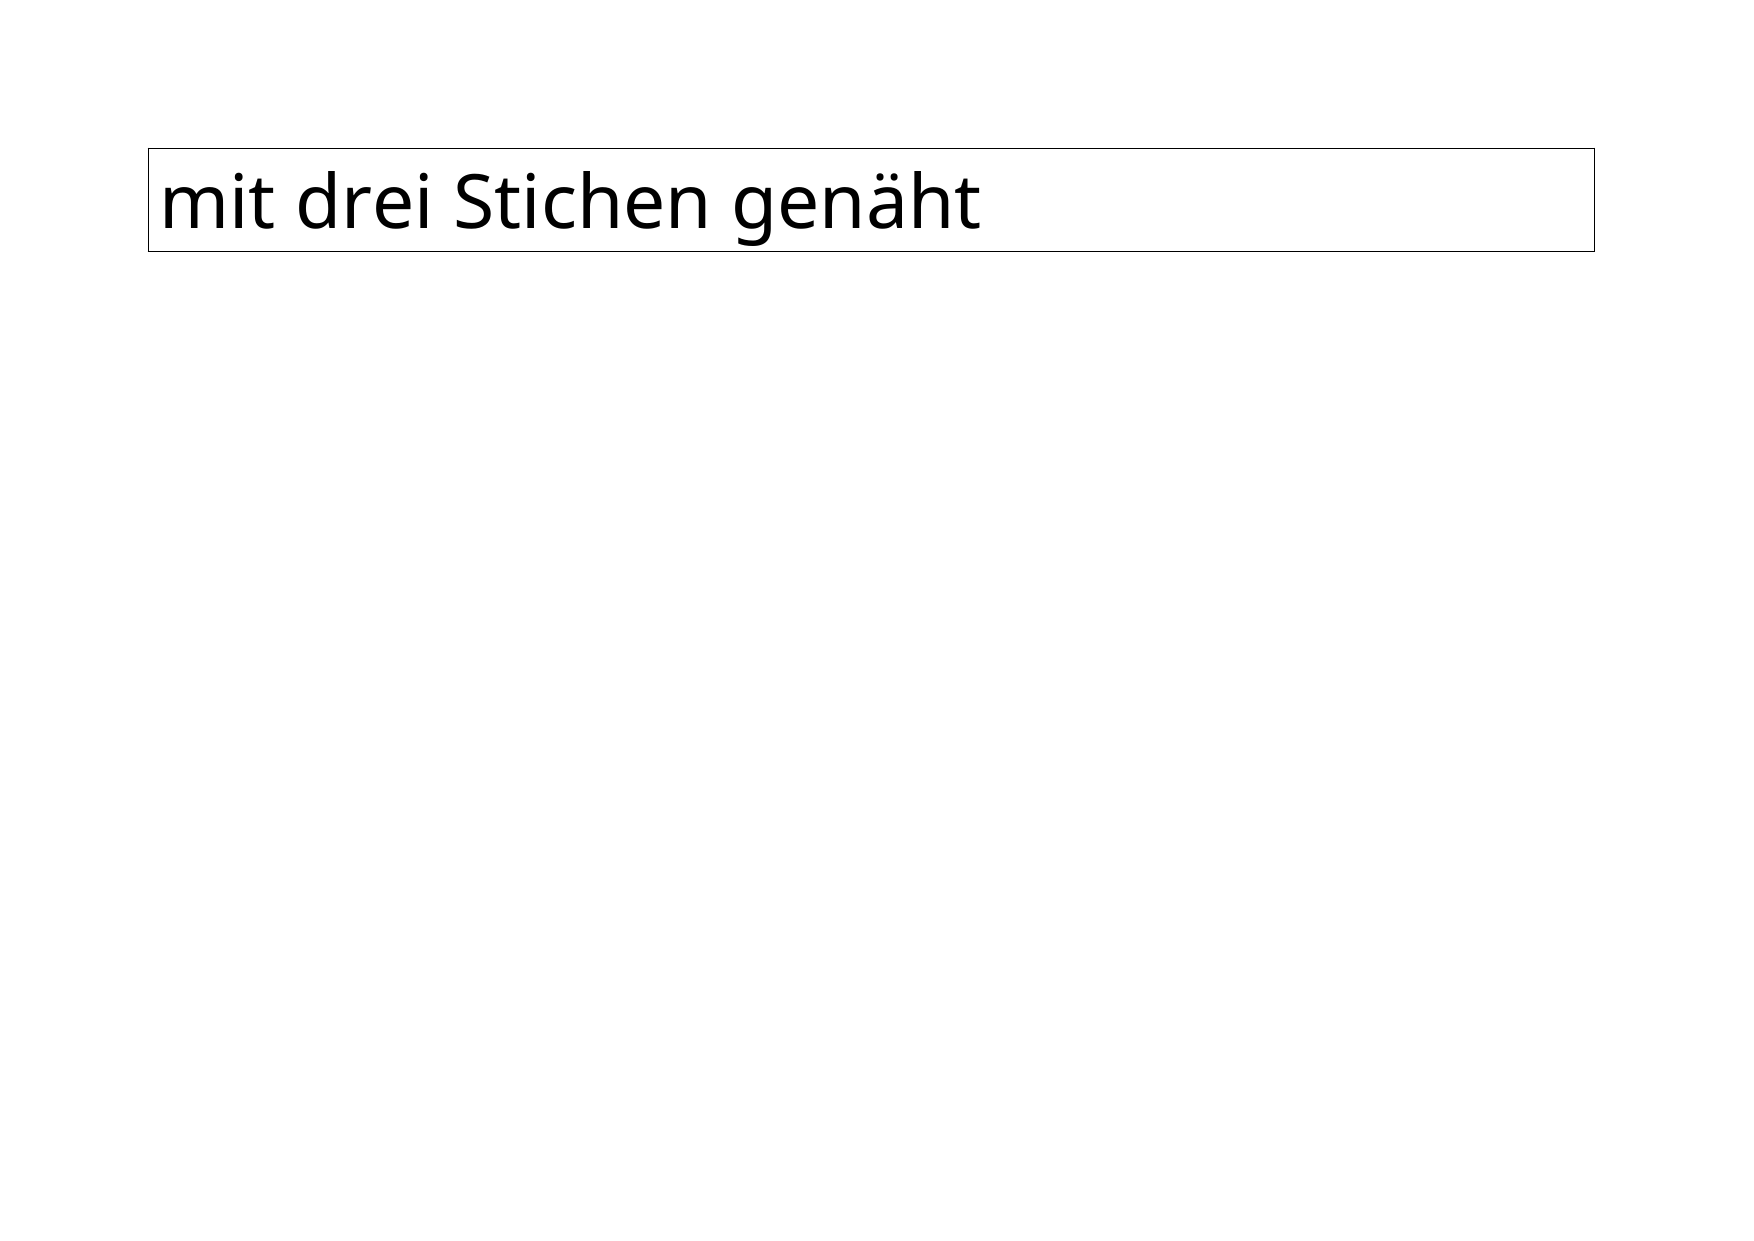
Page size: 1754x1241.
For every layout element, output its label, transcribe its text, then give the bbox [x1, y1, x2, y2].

table_cell mit drei Stichen genäht [149, 149, 1594, 251]
